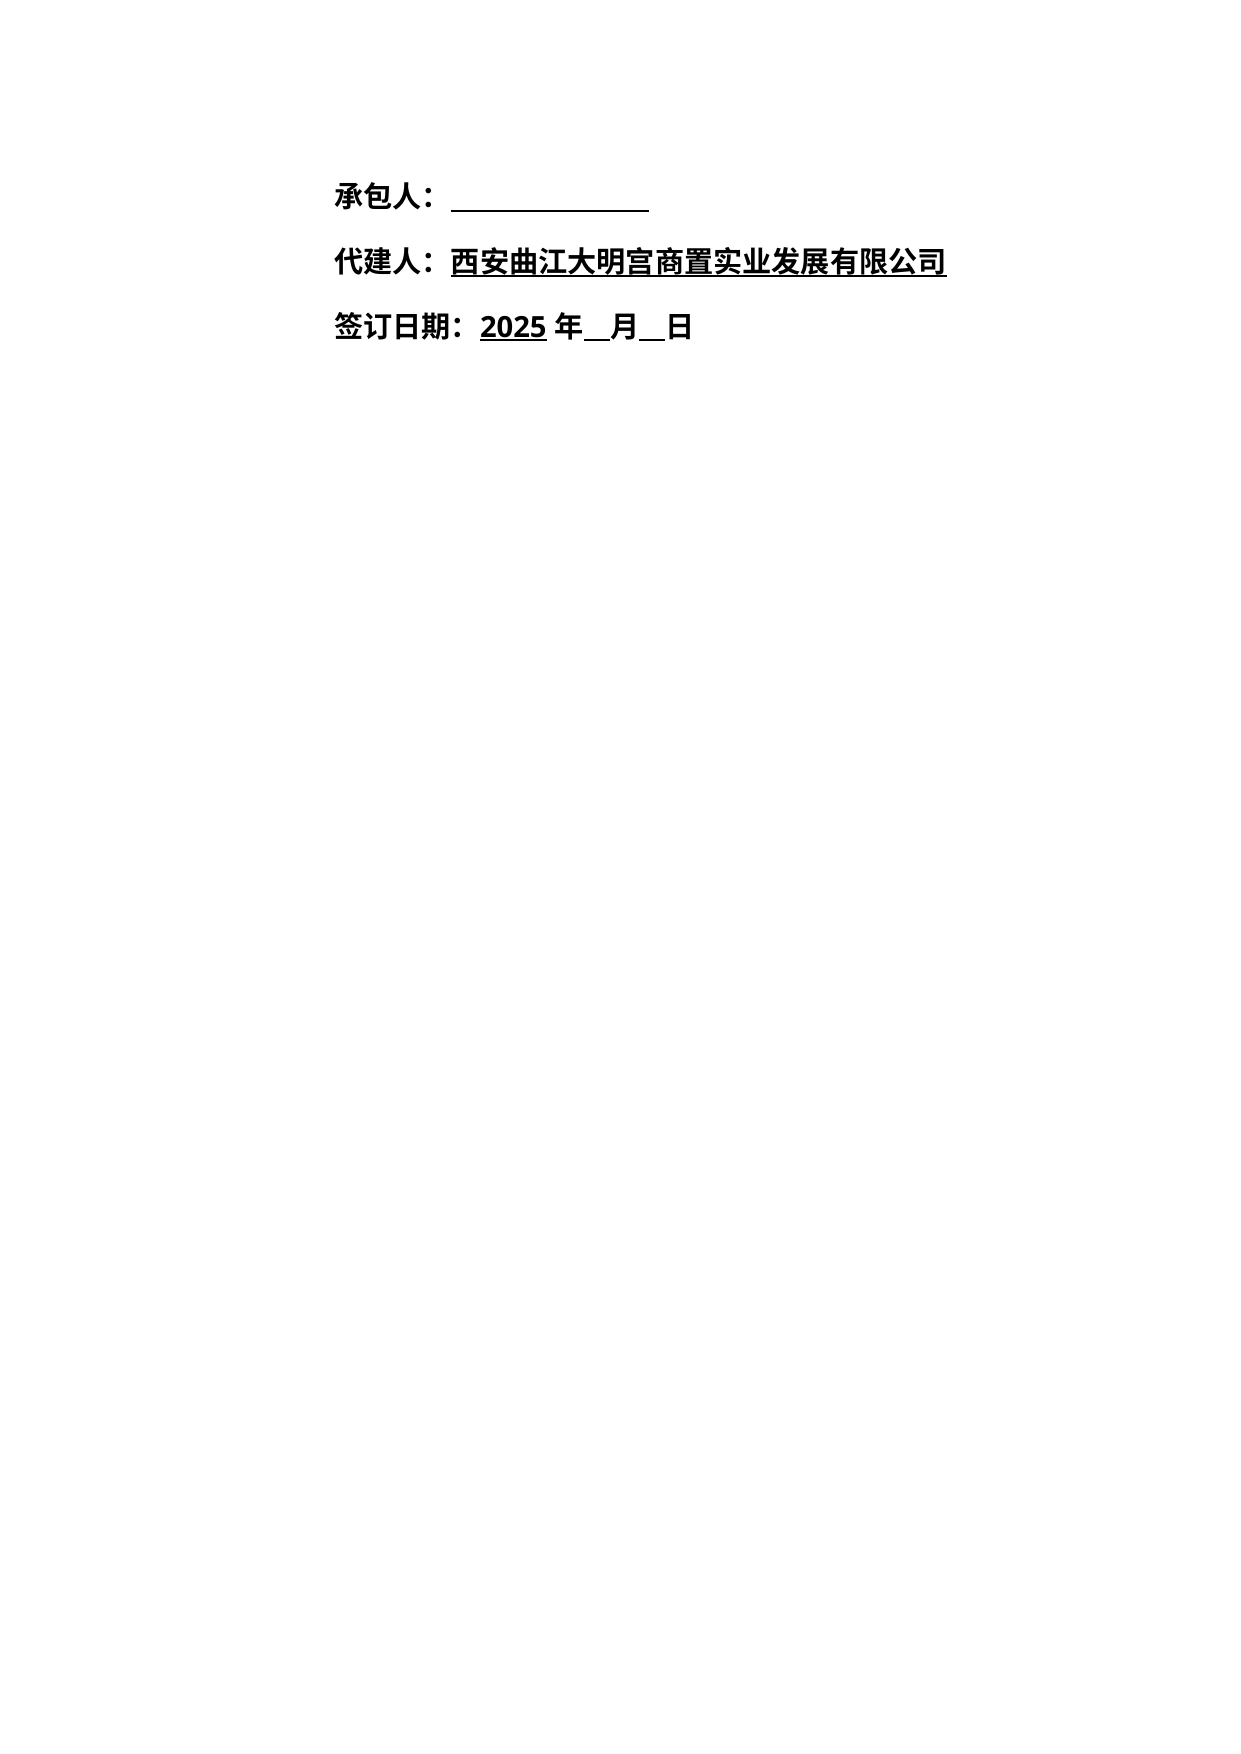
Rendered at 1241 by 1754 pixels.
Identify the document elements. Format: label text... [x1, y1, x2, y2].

text 承包人： [187, 162, 1053, 227]
text 代建人：西安曲江大明宫商置实业发展有限公司 [187, 227, 1053, 292]
text 签订日期：2025 年 月 日 [187, 292, 1053, 357]
